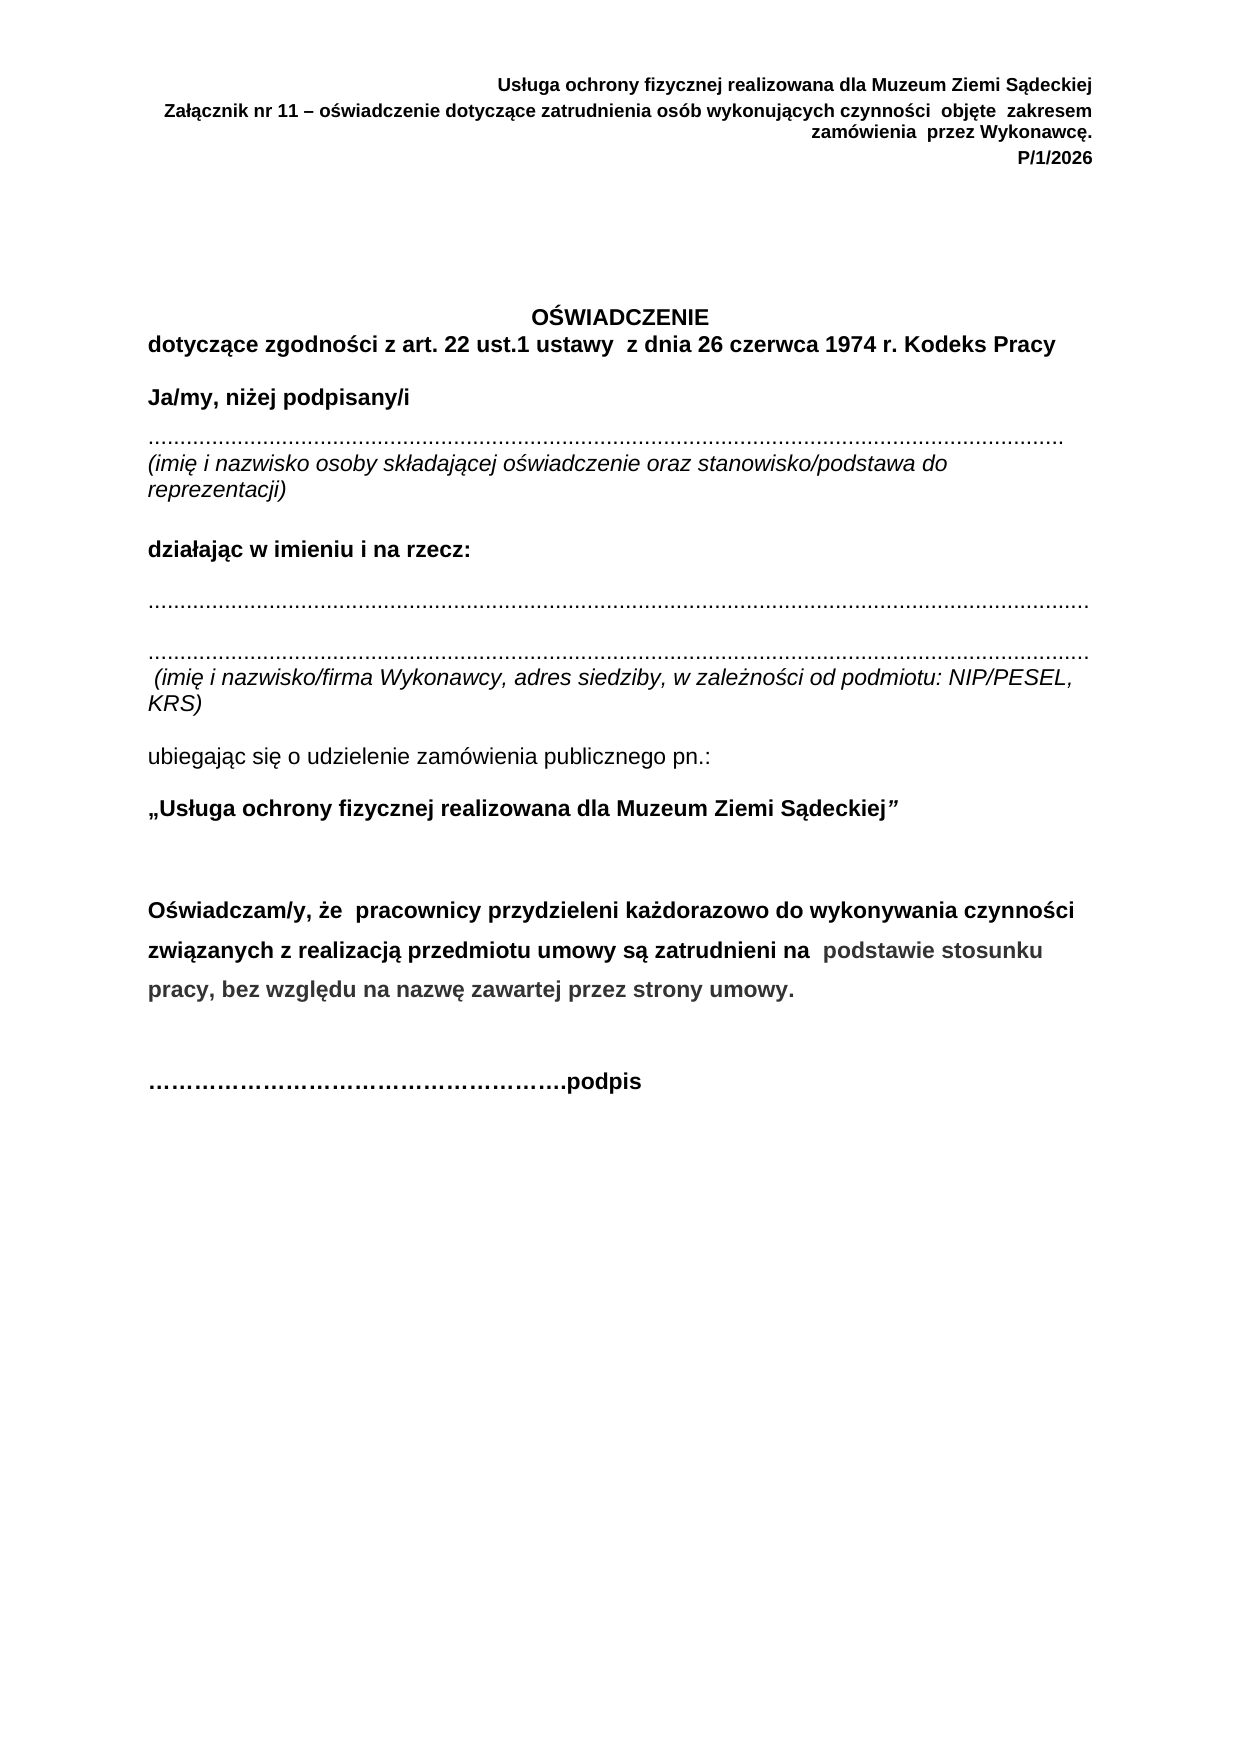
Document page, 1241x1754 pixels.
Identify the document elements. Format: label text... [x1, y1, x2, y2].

text OŚWIADCZENIE [148, 304, 1092, 331]
text Oświadczam/y, że pracownicy przydzieleni każdorazowo do wykonywania czynności związanych z realizacją przedmiotu umowy są zatrudnieni na podstawie stosunku pracy, bez względu na nazwę zawartej przez strony umowy. [148, 897, 1092, 1002]
text (imię i nazwisko osoby składającej oświadczenie oraz stanowisko/podstawa do reprezentacji) [148, 450, 1092, 502]
text ……………………………………………….podpis [148, 1068, 1092, 1095]
text .................................................................................................................................................... [148, 587, 1092, 613]
text (imię i nazwisko/firma Wykonawcy, adres siedziby, w zależności od podmiotu: NIP/PESEL, KRS) [148, 664, 1092, 717]
text „Usługa ochrony fizycznej realizowana dla Muzeum Ziemi Sądeckiej” [148, 794, 1092, 821]
text ................................................................................................................................................ [148, 423, 1092, 450]
text .................................................................................................................................................... [148, 638, 1092, 664]
text dotyczące zgodności z art. 22 ust.1 ustawy z dnia 26 czerwca 1974 r. Kodeks Pracy [148, 331, 1092, 357]
text Ja/my, niżej podpisany/i [148, 383, 1092, 410]
text ubiegając się o udzielenie zamówienia publicznego pn.: [148, 743, 1092, 769]
text działając w imieniu i na rzecz: [148, 536, 1092, 562]
